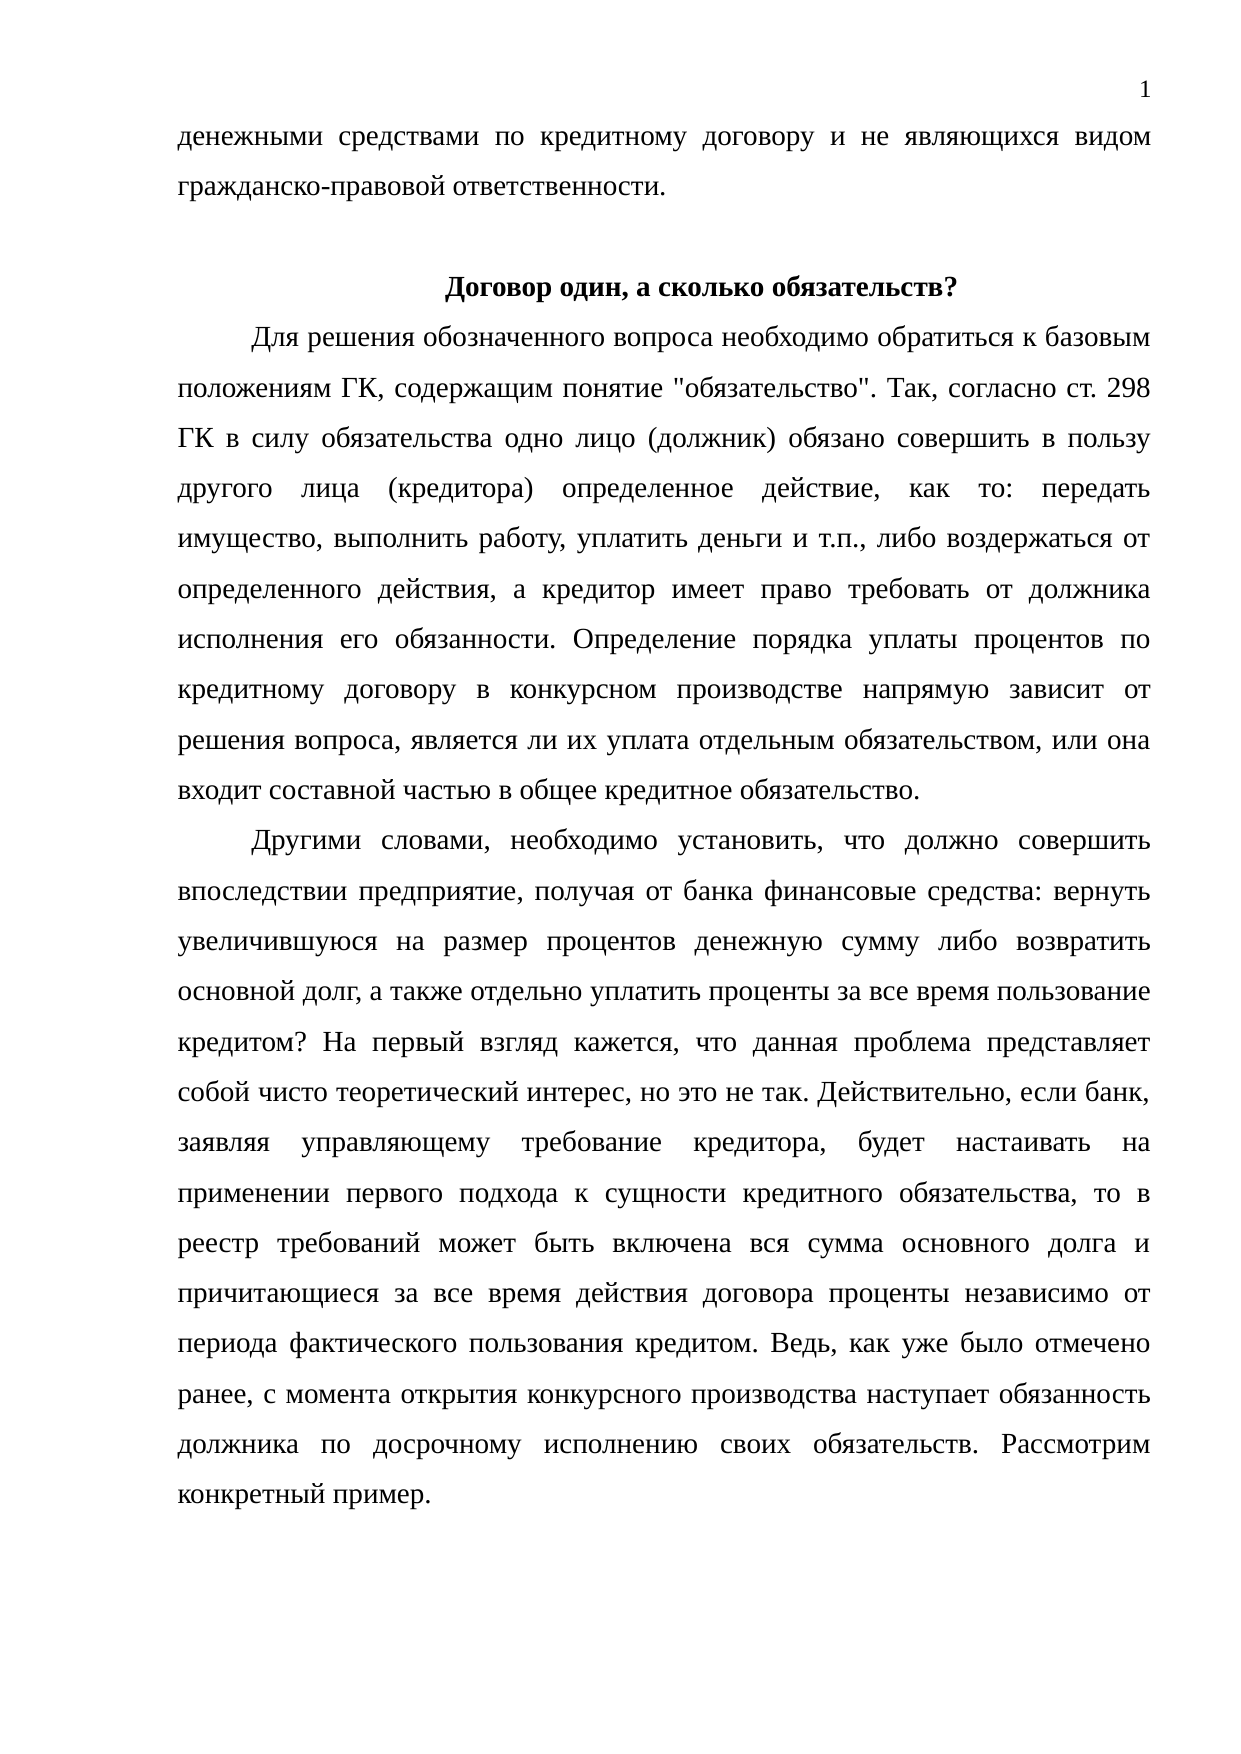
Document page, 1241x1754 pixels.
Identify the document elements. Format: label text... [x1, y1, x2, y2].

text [177, 118, 1152, 202]
text Для решения обозначенного вопроса необходимо обратиться к базовым положениям ГК, содержащим понятие "обязательство". Так, согласно ст. 298 ГК в силу обязательства одно лицо (должник) обязано совершить в пользу другого лица (кредитора) определенное действие, как то: передать имущество, выполнить работу, уплатить деньги и т.п., либо воздержаться от определенного действия, а кредитор имеет право требовать от должника исполнения его обязанности. Определение порядка уплаты процентов по кредитному договору в конкурсном производстве напрямую зависит от решения вопроса, является ли их уплата отдельным обязательством, или она входит составной частью в общее кредитное обязательство. [177, 319, 1152, 806]
text Другими словами, необходимо установить, что должно совершить впоследствии предприятие, получая от банка финансовые средства: вернуть увеличившуюся на размер процентов денежную сумму либо возвратить основной долг, а также отдельно уплатить проценты за все время пользование кредитом? На первый взгляд кажется, что данная проблема представляет собой чисто теоретический интерес, но это не так. Действительно, если банк, заявляя управляющему требование кредитора, будет настаивать на применении первого подхода к сущности кредитного обязательства, то в реестр требований может быть включена вся сумма основного долга и причитающиеся за все время действия договора проценты независимо от периода фактического пользования кредитом. Ведь, как уже было отмечено ранее, с момента открытия конкурсного производства наступает обязанность должника по досрочному исполнению своих обязательств. Рассмотрим конкретный пример. [177, 822, 1152, 1510]
text Договор один, а сколько обязательств? [177, 269, 1152, 303]
